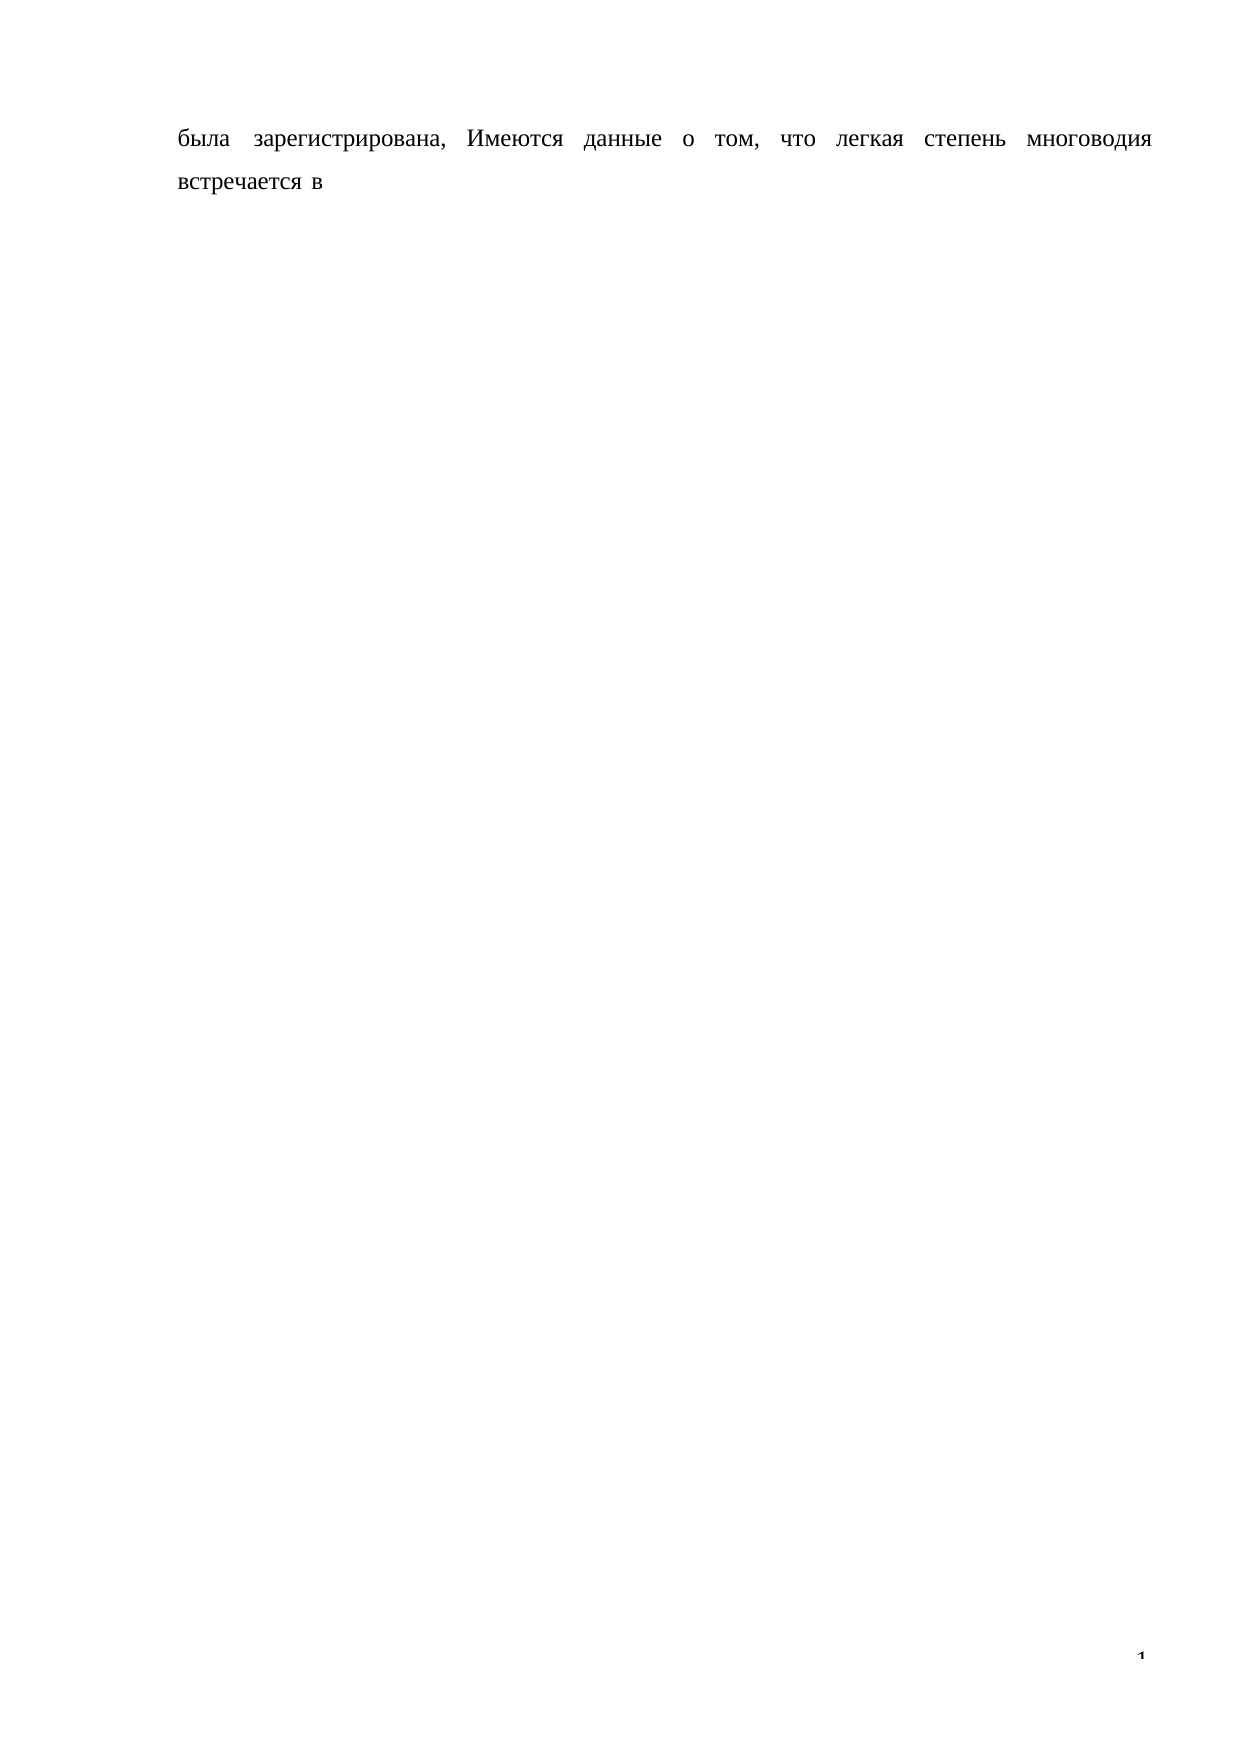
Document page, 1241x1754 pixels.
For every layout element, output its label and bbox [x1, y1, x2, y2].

text [177, 123, 1152, 194]
